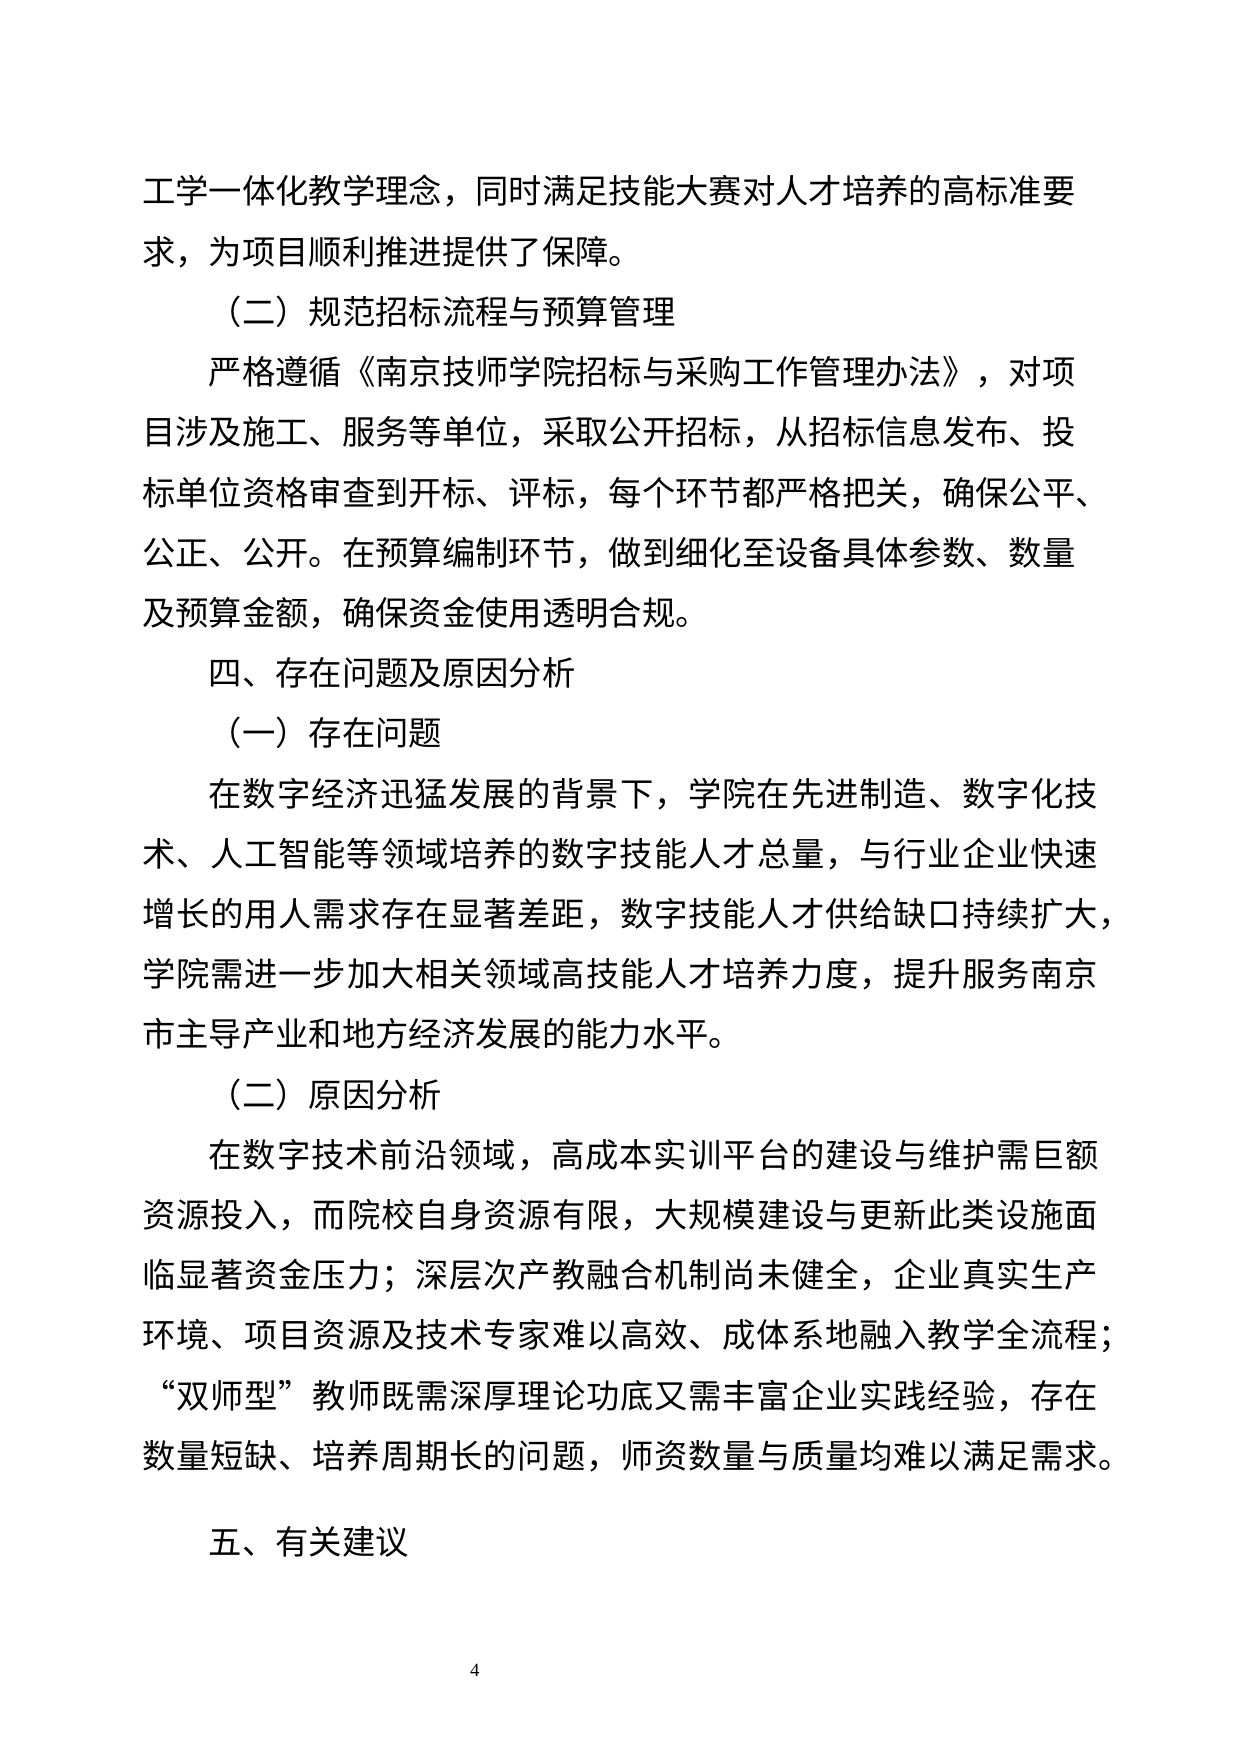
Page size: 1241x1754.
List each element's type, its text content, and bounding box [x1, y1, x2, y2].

subtitle （二）原因分析 [142, 1068, 1098, 1117]
subtitle （一）存在问题 [142, 707, 1098, 755]
subtitle 四、存在问题及原因分析 [142, 647, 1098, 695]
text 在数字经济迅猛发展的背景下，学院在先进制造、数字化技术、人工智能等领域培养的数字技能人才总量，与行业企业快速增长的用人需求存在显著差距，数字技能人才供给缺口持续扩大，学院需进一步加大相关领域高技能人才培养力度，提升服务南京市主导产业和地方经济发展的能力水平。 [142, 767, 1098, 1056]
subtitle （二）规范招标流程与预算管理 [142, 286, 1098, 334]
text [142, 165, 1098, 274]
text 严格遵循《南京技师学院招标与采购工作管理办法》，对项目涉及施工、服务等单位，采取公开招标，从招标信息发布、投标单位资格审查到开标、评标，每个环节都严格把关，确保公平、公正、公开。在预算编制环节，做到细化至设备具体参数、数量及预算金额，确保资金使用透明合规。 [142, 346, 1098, 635]
subtitle 五、有关建议 [142, 1516, 1098, 1564]
text 在数字技术前沿领域，高成本实训平台的建设与维护需巨额资源投入，而院校自身资源有限，大规模建设与更新此类设施面临显著资金压力；深层次产教融合机制尚未健全，企业真实生产环境、项目资源及技术专家难以高效、成体系地融入教学全流程；“双师型”教师既需深厚理论功底又需丰富企业实践经验，存在数量短缺、培养周期长的问题，师资数量与质量均难以满足需求。 [142, 1129, 1098, 1509]
